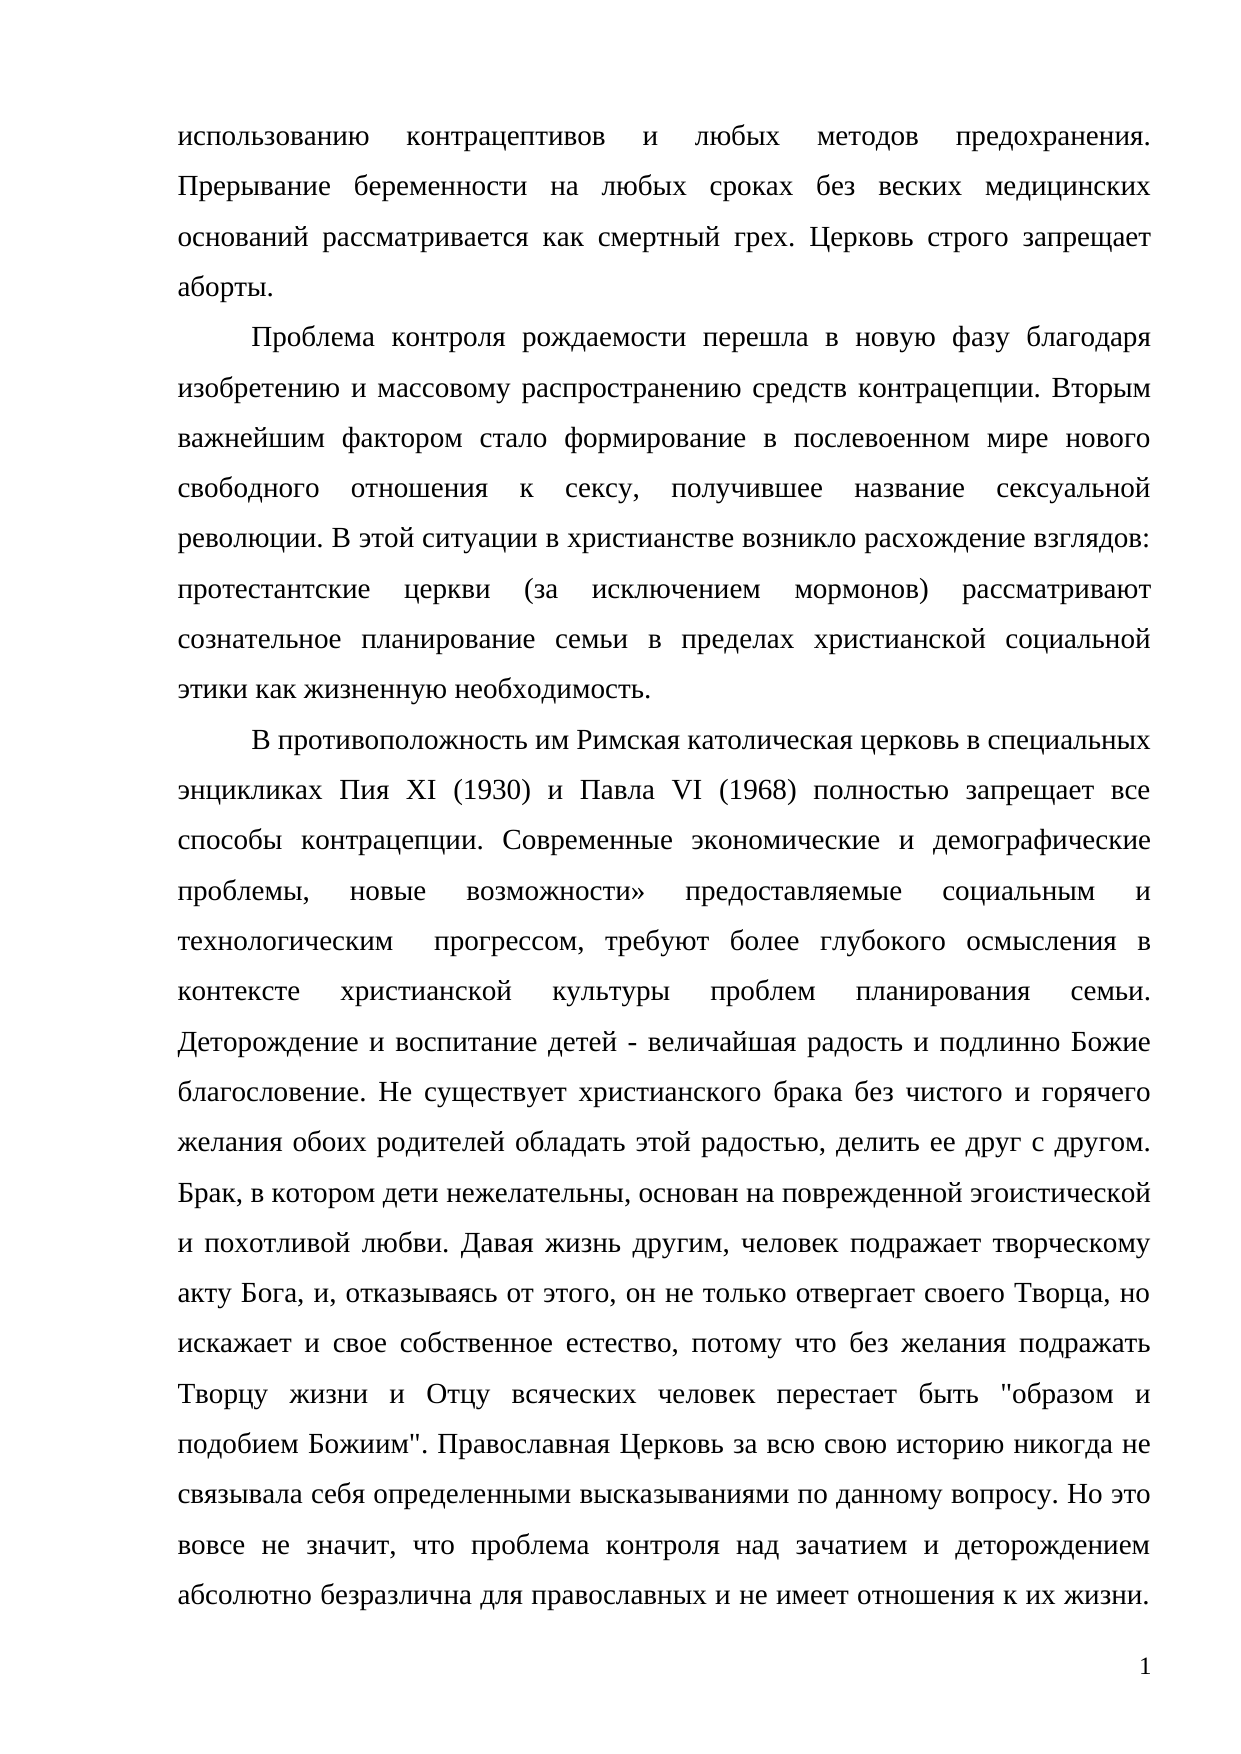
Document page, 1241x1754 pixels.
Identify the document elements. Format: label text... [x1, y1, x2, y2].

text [177, 118, 1152, 303]
text Проблема контроля рождаемости перешла в новую фазу благодаря изобретению и массовому распространению средств контрацепции. Вторым важнейшим фактором стало формирование в послевоенном мире нового свободного отношения к сексу, получившее название сексуальной революции. В этой ситуации в христианстве возникло расхождение взглядов: протестантские церкви (за исключением мормонов) рассматривают сознательное планирование семьи в пределах христианской социальной этики как жизненную необходимость. [177, 319, 1152, 705]
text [177, 722, 1152, 1611]
